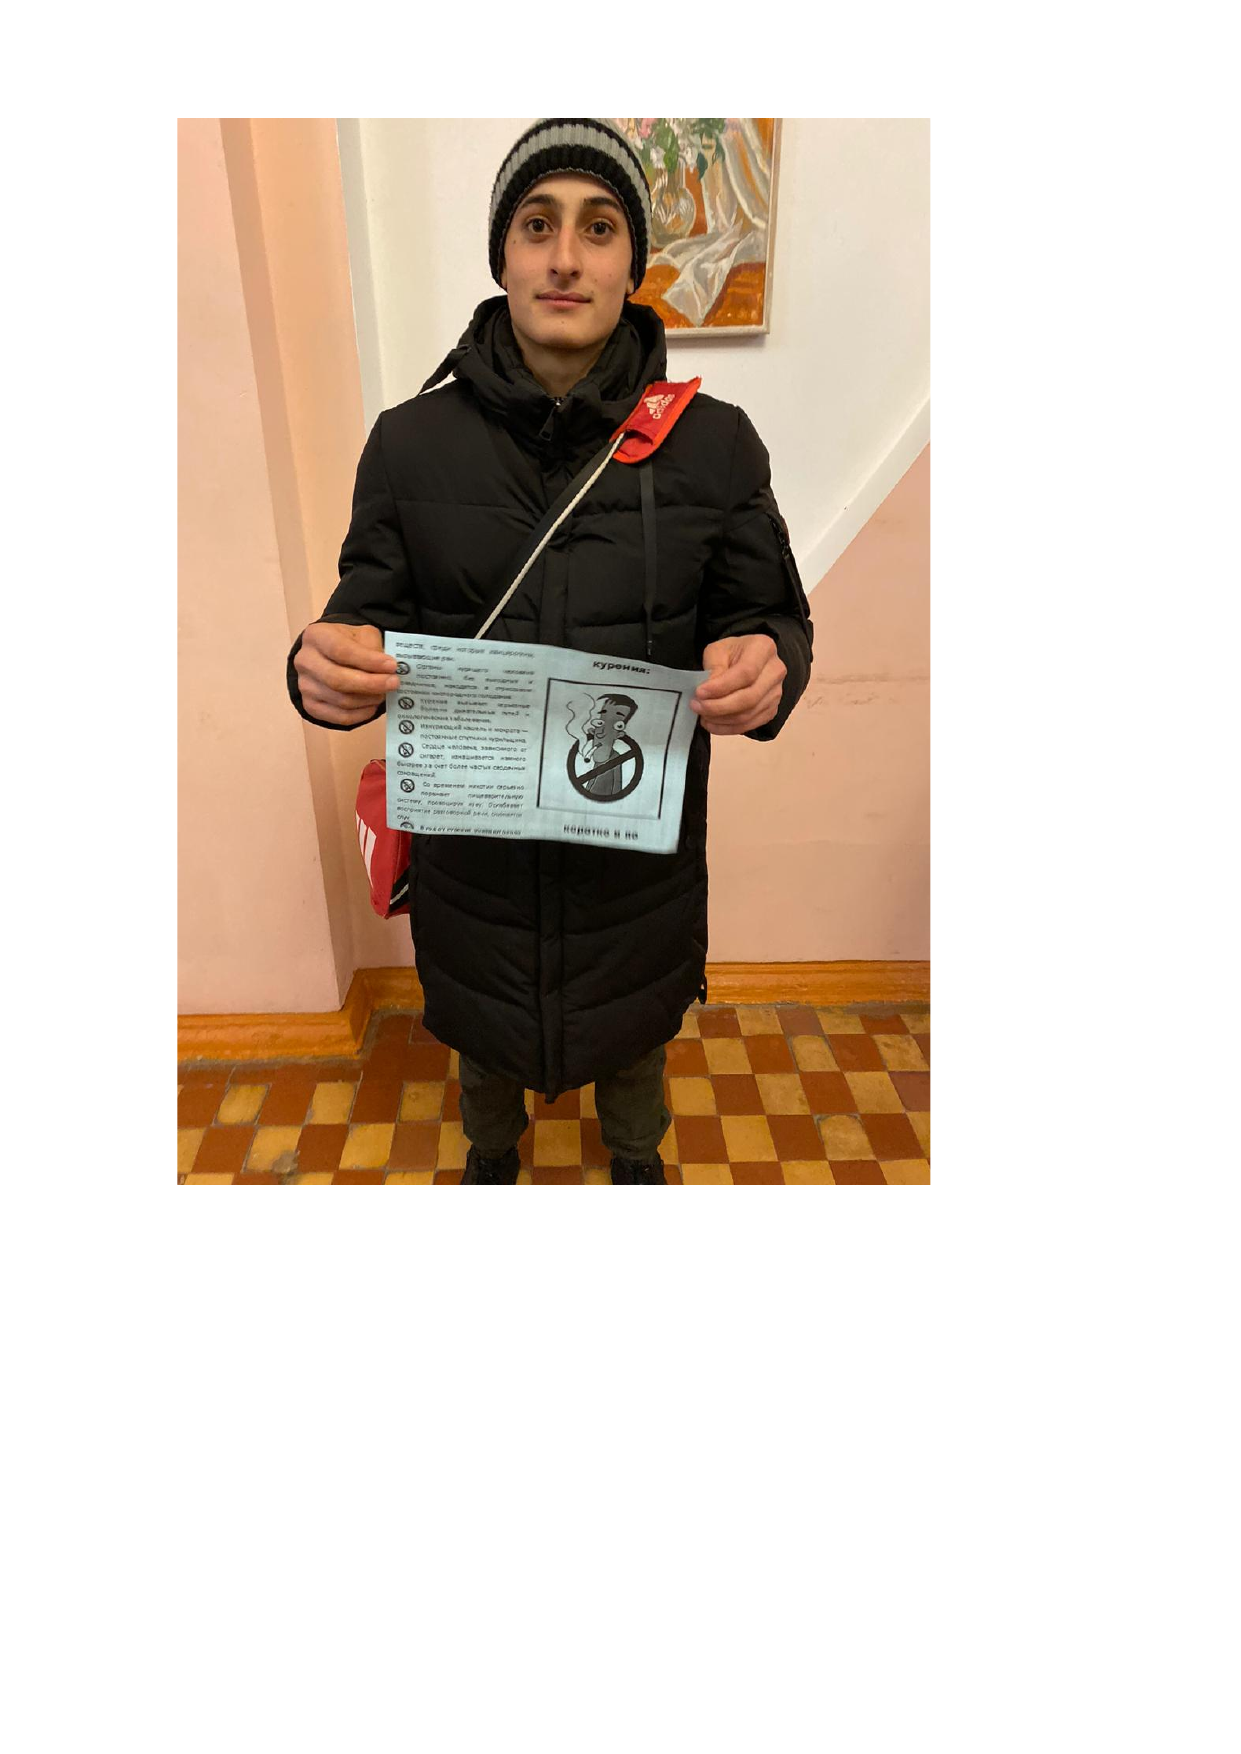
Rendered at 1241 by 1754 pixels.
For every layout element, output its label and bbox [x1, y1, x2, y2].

picture [177, 118, 931, 1185]
